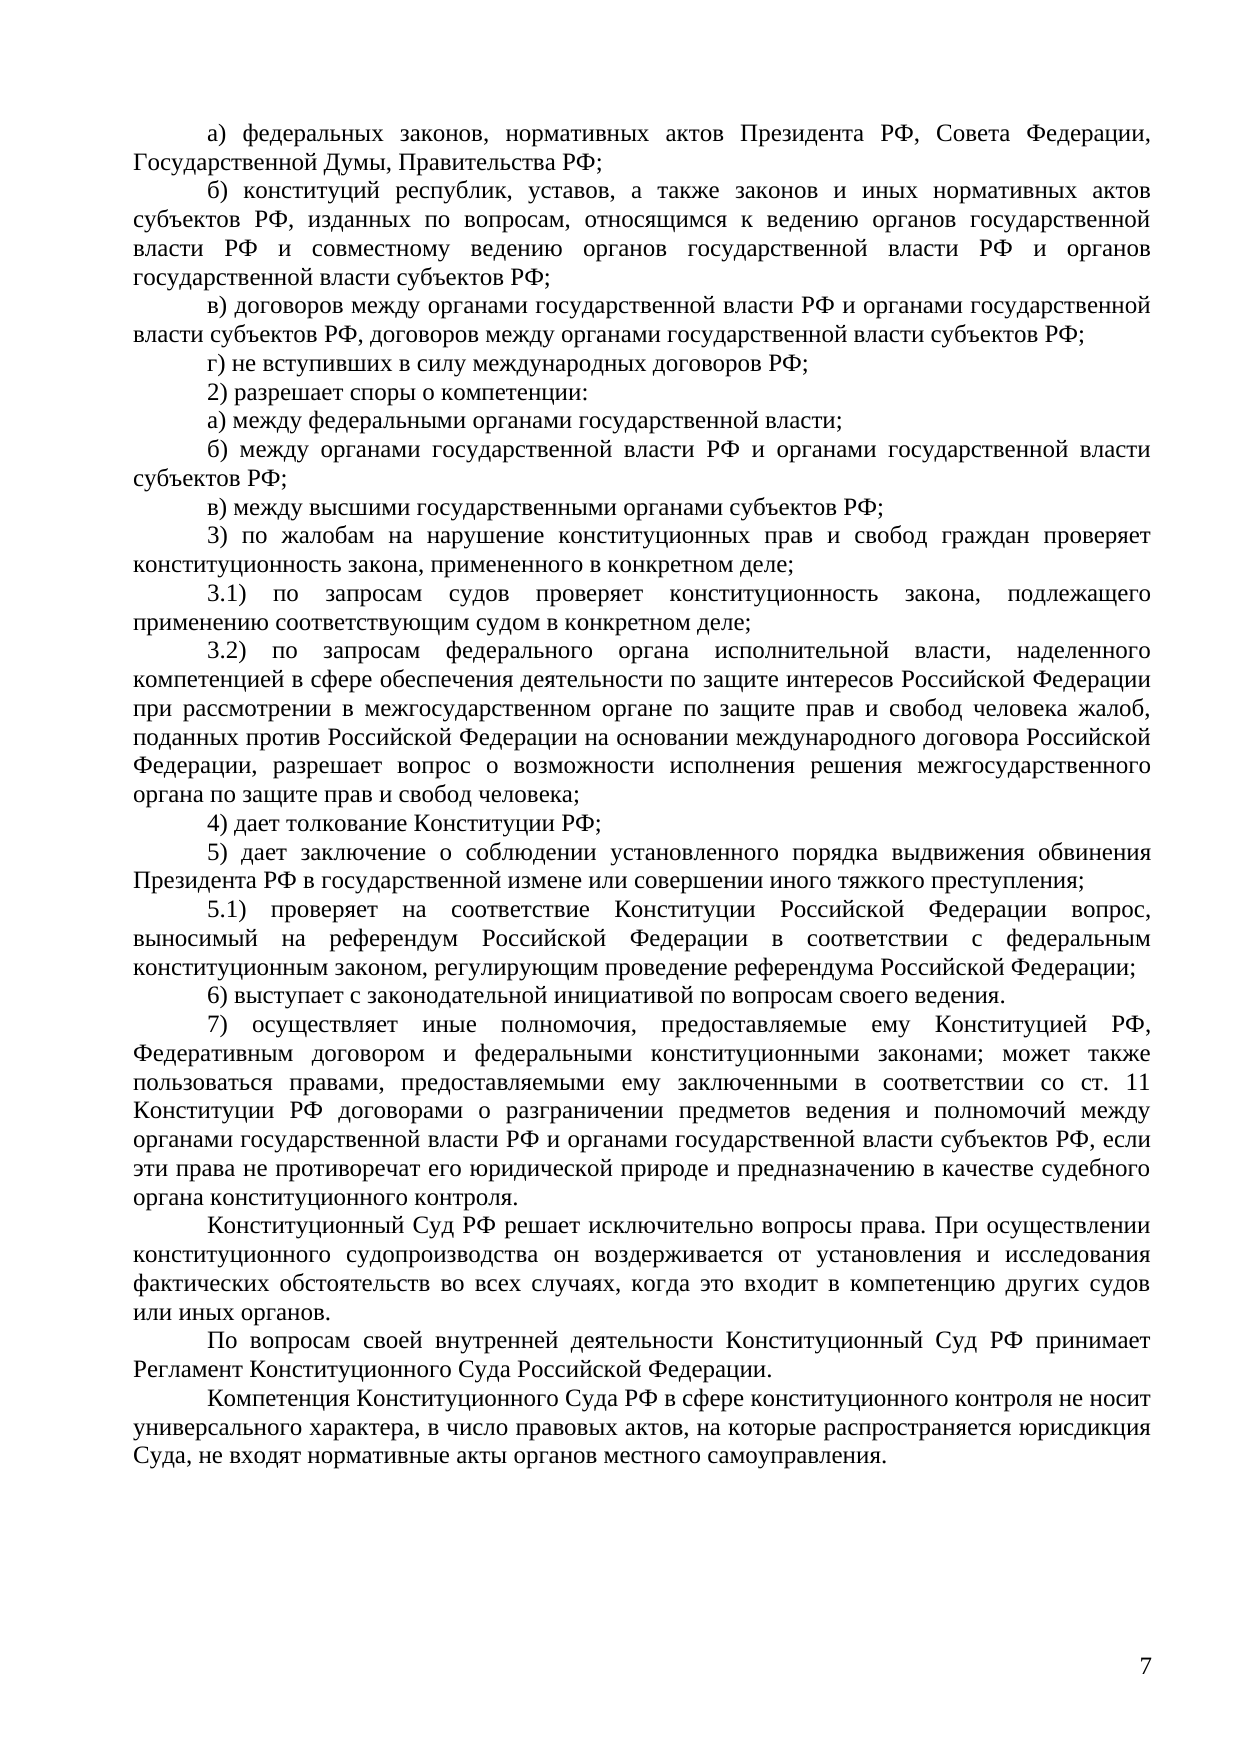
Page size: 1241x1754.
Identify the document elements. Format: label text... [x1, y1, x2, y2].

text 3.1) по запросам судов проверяет конституционность закона, подлежащего применению соответствующим судом в конкретном деле; [133, 578, 1152, 636]
text б) конституций республик, уставов, а также законов и иных нормативных актов субъектов РФ, изданных по вопросам, относящимся к ведению органов государственной власти РФ и совместному ведению органов государственной власти РФ и органов государственной власти субъектов РФ; [133, 176, 1152, 291]
text г) не вступивших в силу международных договоров РФ; [133, 348, 1152, 377]
text По вопросам своей внутренней деятельности Конституционный Суд РФ принимает Регламент Конституционного Суда Российской Федерации. [133, 1326, 1152, 1383]
text 2) разрешает споры о компетенции: [133, 377, 1152, 406]
text 5) дает заключение о соблюдении установленного порядка выдвижения обвинения Президента РФ в государственной измене или совершении иного тяжкого преступления; [133, 837, 1152, 894]
text Конституционный Суд РФ решает исключительно вопросы права. При осуществлении конституционного судопроизводства он воздерживается от установления и исследования фактических обстоятельств во всех случаях, когда это входит в компетенцию других судов или иных органов. [133, 1211, 1152, 1326]
text 3) по жалобам на нарушение конституционных прав и свобод граждан проверяет конституционность закона, примененного в конкретном деле; [133, 521, 1152, 578]
text б) между органами государственной власти РФ и органами государственной власти субъектов РФ; [133, 434, 1152, 492]
text 4) дает толкование Конституции РФ; [133, 808, 1152, 837]
text а) федеральных законов, нормативных актов Президента РФ, Совета Федерации, Государственной Думы, Правительства РФ; [133, 118, 1152, 176]
text Компетенция Конституционного Суда РФ в сфере конституционного контроля не носит универсального характера, в число правовых актов, на которые распространяется юрисдикция Суда, не входят нормативные акты органов местного самоуправления. [133, 1383, 1152, 1469]
text 3.2) по запросам федерального органа исполнительной власти, наделенного компетенцией в сфере обеспечения деятельности по защите интересов Российской Федерации при рассмотрении в межгосударственном органе по защите прав и свобод человека жалоб, поданных против Российской Федерации на основании международного договора Российской Федерации, разрешает вопрос о возможности исполнения решения межгосударственного органа по защите прав и свобод человека; [133, 636, 1152, 808]
text 6) выступает с законодательной инициативой по вопросам своего ведения. [133, 981, 1152, 1009]
text 7) осуществляет иные полномочия, предоставляемые ему Конституцией РФ, Федеративным договором и федеральными конституционными законами; может также пользоваться правами, предоставляемыми ему заключенными в соответствии со ст. 11 Конституции РФ договорами о разграничении предметов ведения и полномочий между органами государственной власти РФ и органами государственной власти субъектов РФ, если эти права не противоречат его юридической природе и предназначению в качестве судебного органа конституционного контроля. [133, 1009, 1152, 1211]
text 5.1) проверяет на соответствие Конституции Российской Федерации вопрос, выносимый на референдум Российской Федерации в соответствии с федеральным конституционным законом, регулирующим проведение референдума Российской Федерации; [133, 894, 1152, 981]
text в) между высшими государственными органами субъектов РФ; [133, 492, 1152, 521]
text в) договоров между органами государственной власти РФ и органами государственной власти субъектов РФ, договоров между органами государственной власти субъектов РФ; [133, 291, 1152, 348]
text а) между федеральными органами государственной власти; [133, 406, 1152, 434]
